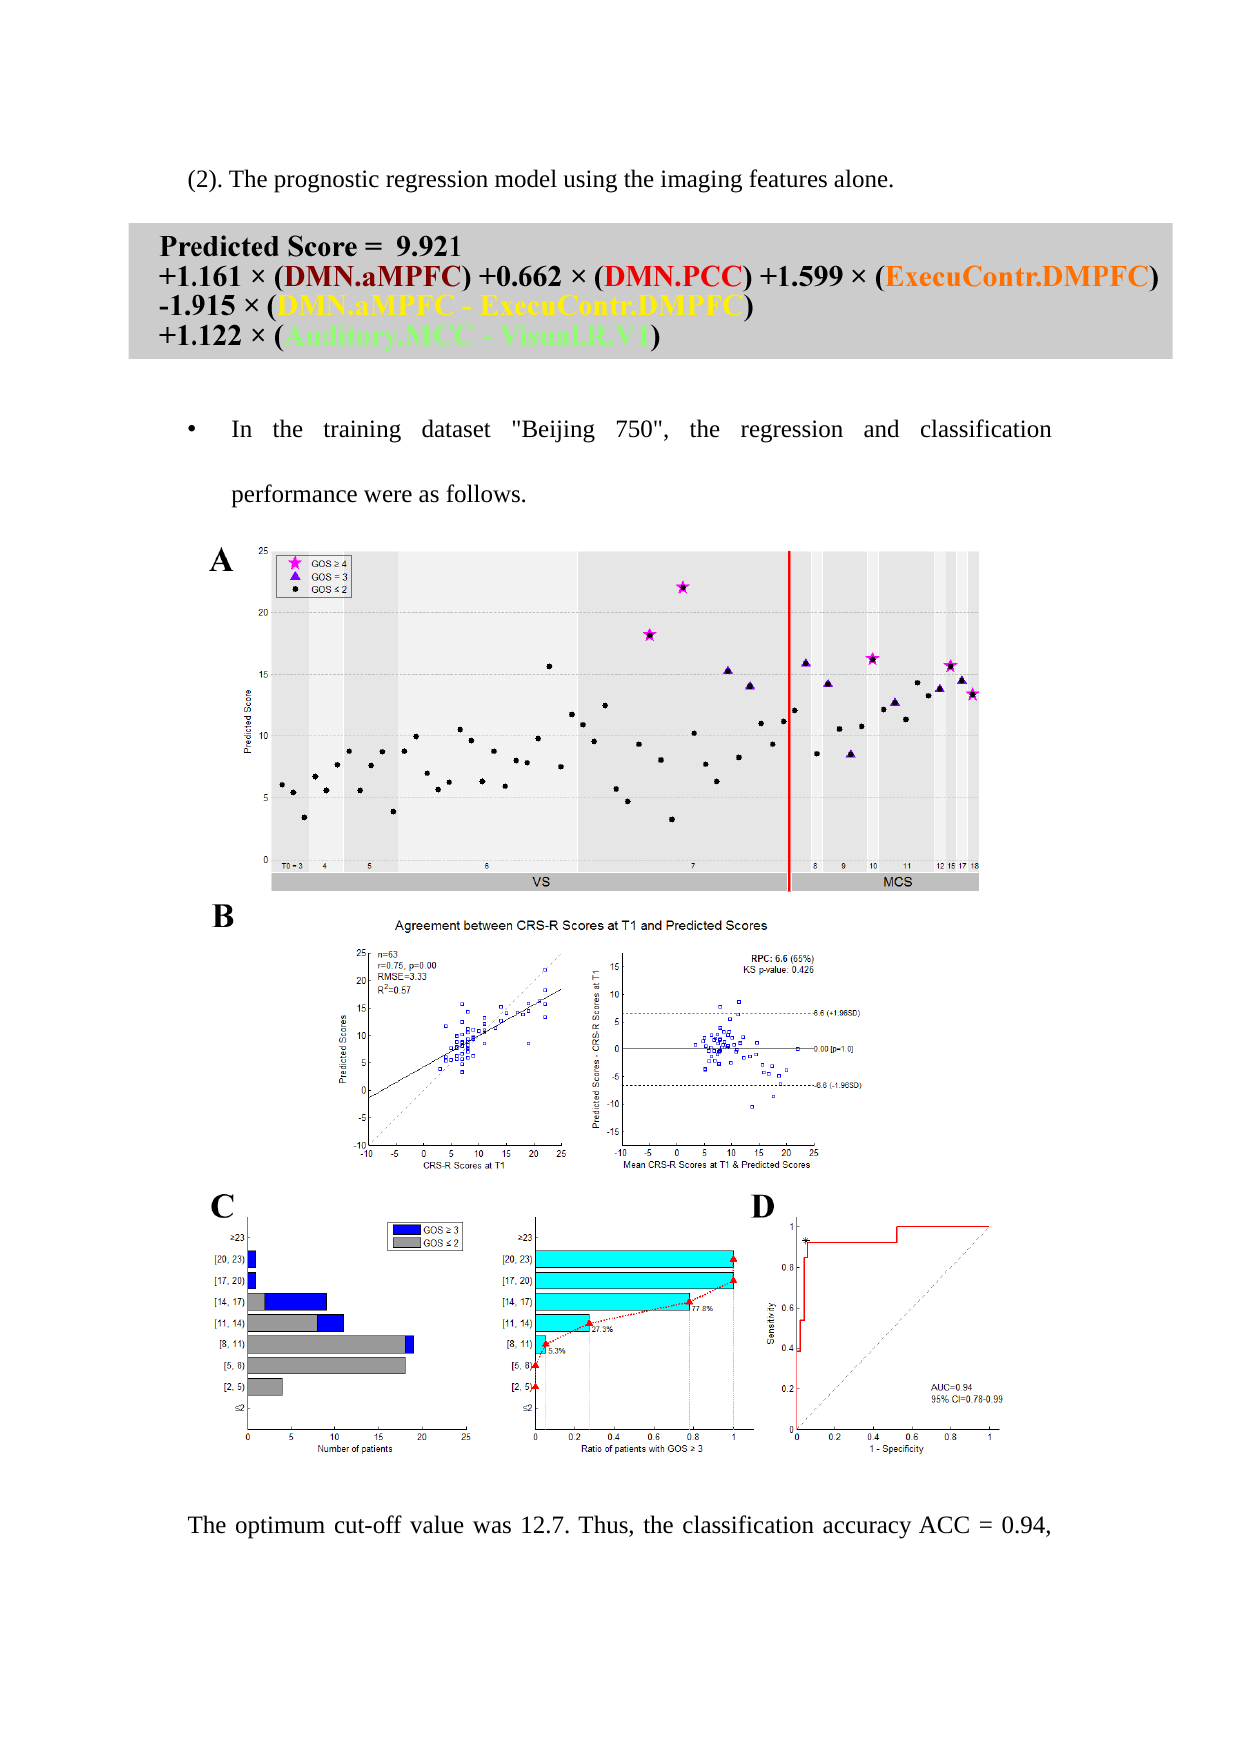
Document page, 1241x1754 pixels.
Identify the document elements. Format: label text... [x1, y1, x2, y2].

picture [187, 538, 1015, 1462]
picture [128, 223, 1173, 359]
list In the training dataset "Beijing 750", the regression and classification performance were as follows. [187, 412, 1053, 510]
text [187, 1508, 1053, 1540]
text (2). The prognostic regression model using the imaging features alone. [187, 162, 1053, 194]
